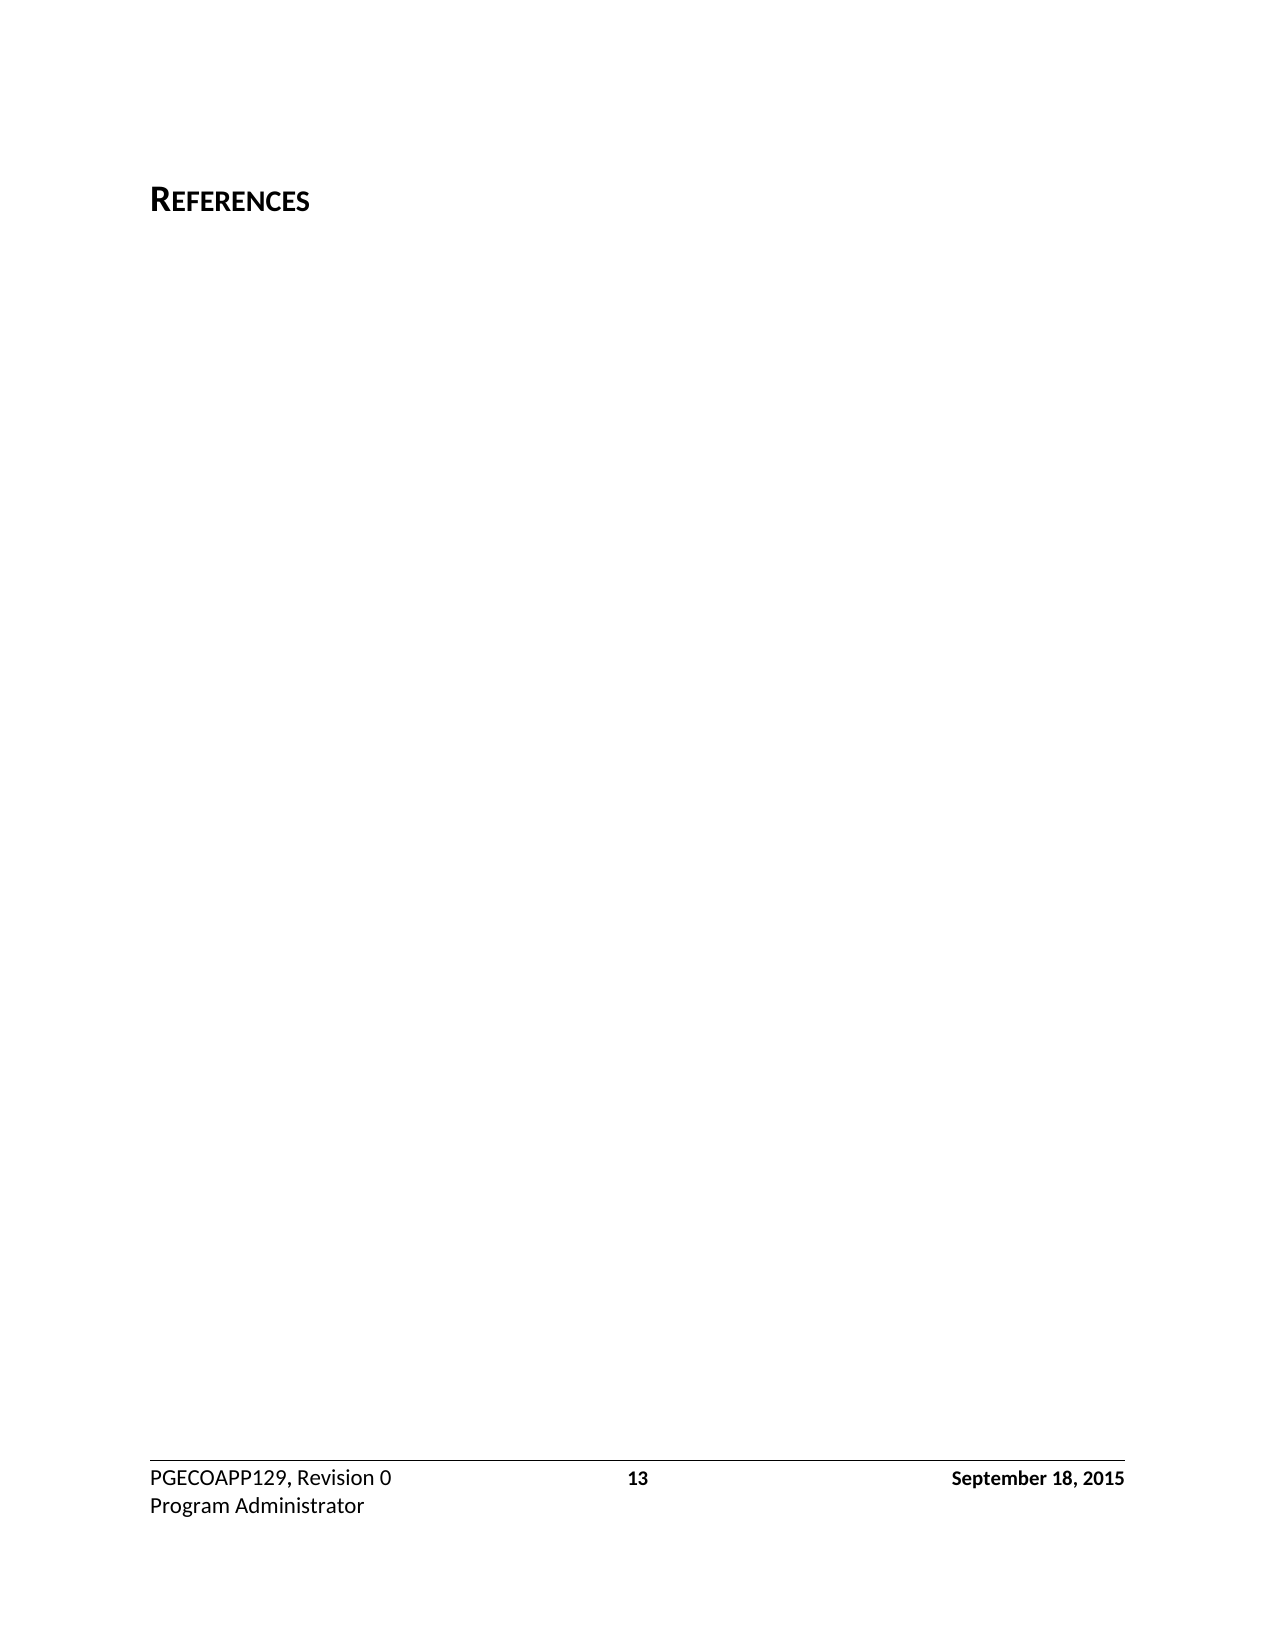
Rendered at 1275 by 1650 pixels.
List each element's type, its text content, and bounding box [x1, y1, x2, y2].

subtitle References [150, 175, 1125, 221]
